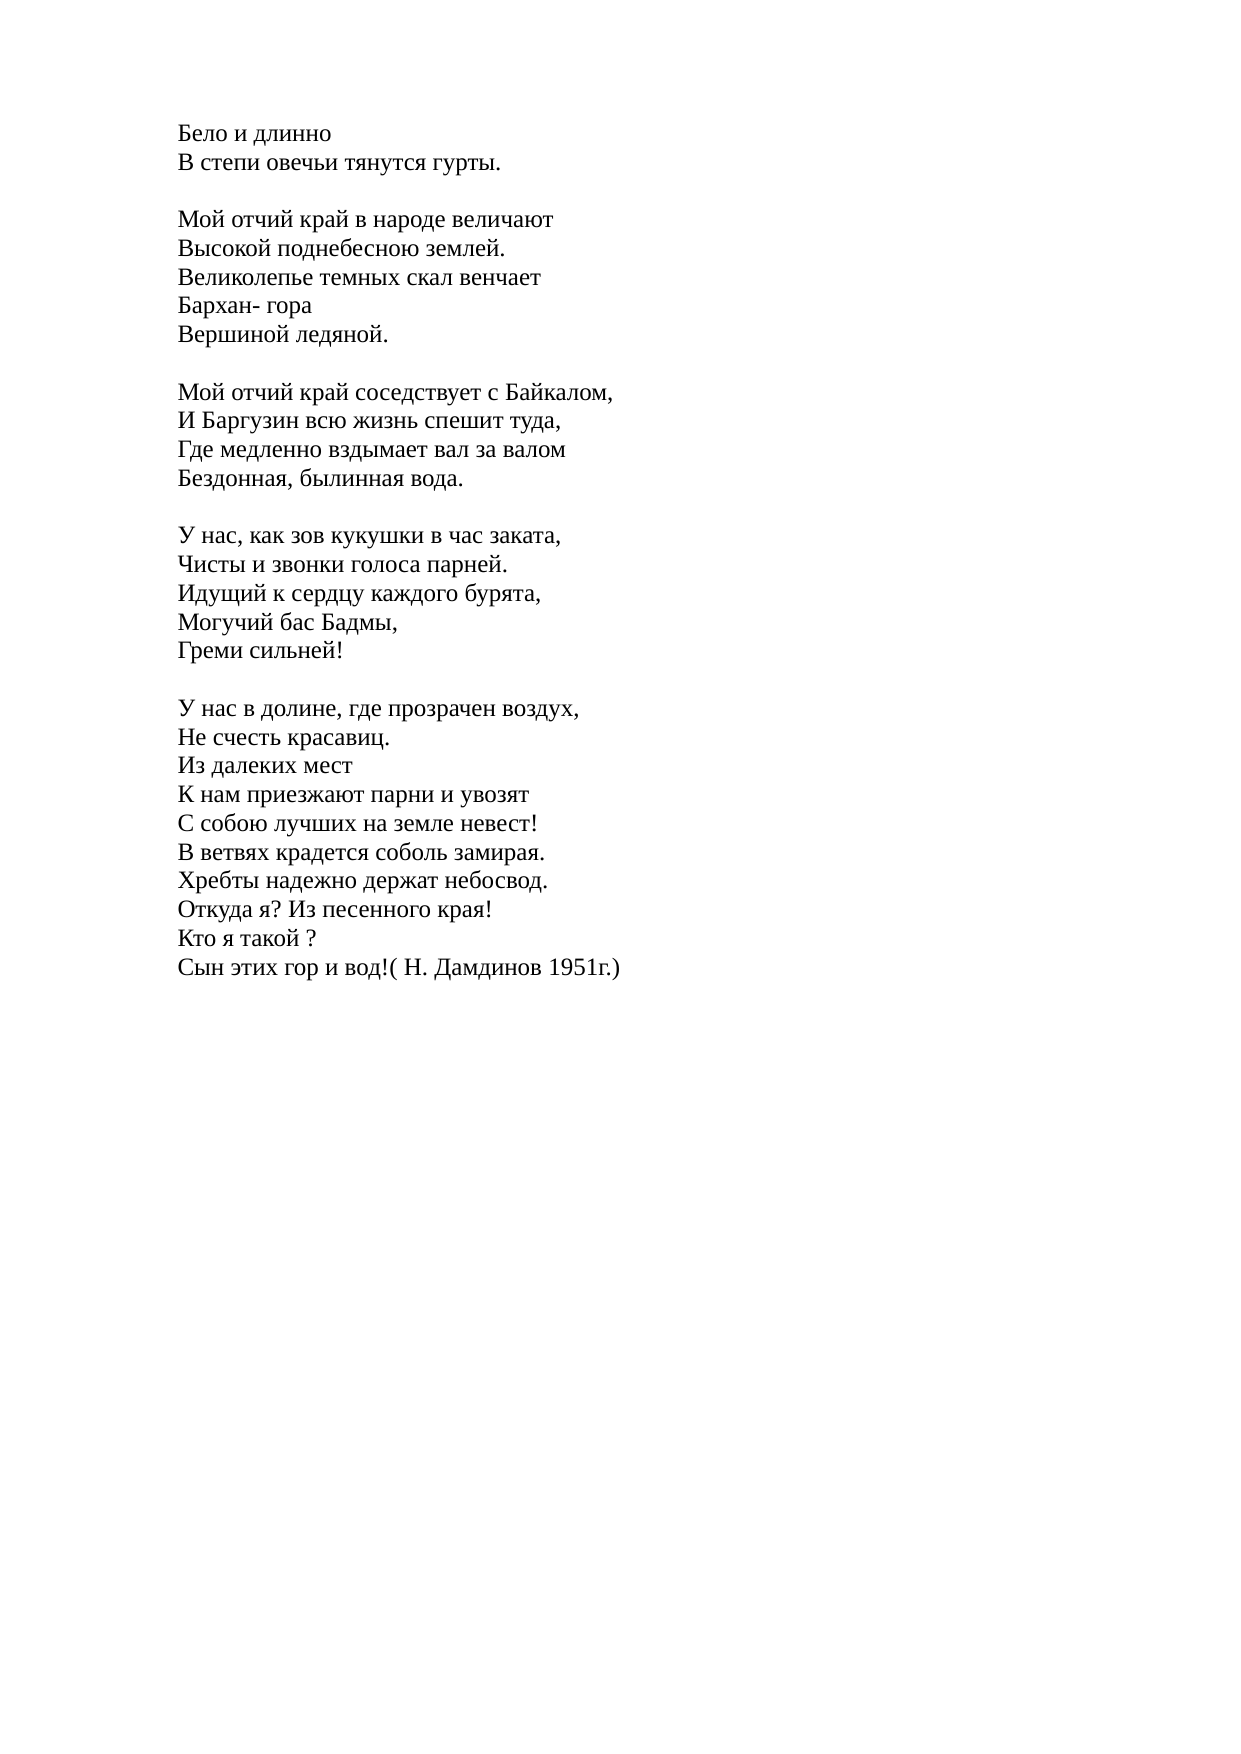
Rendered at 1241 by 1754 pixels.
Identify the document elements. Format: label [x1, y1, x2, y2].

text [177, 118, 1152, 981]
